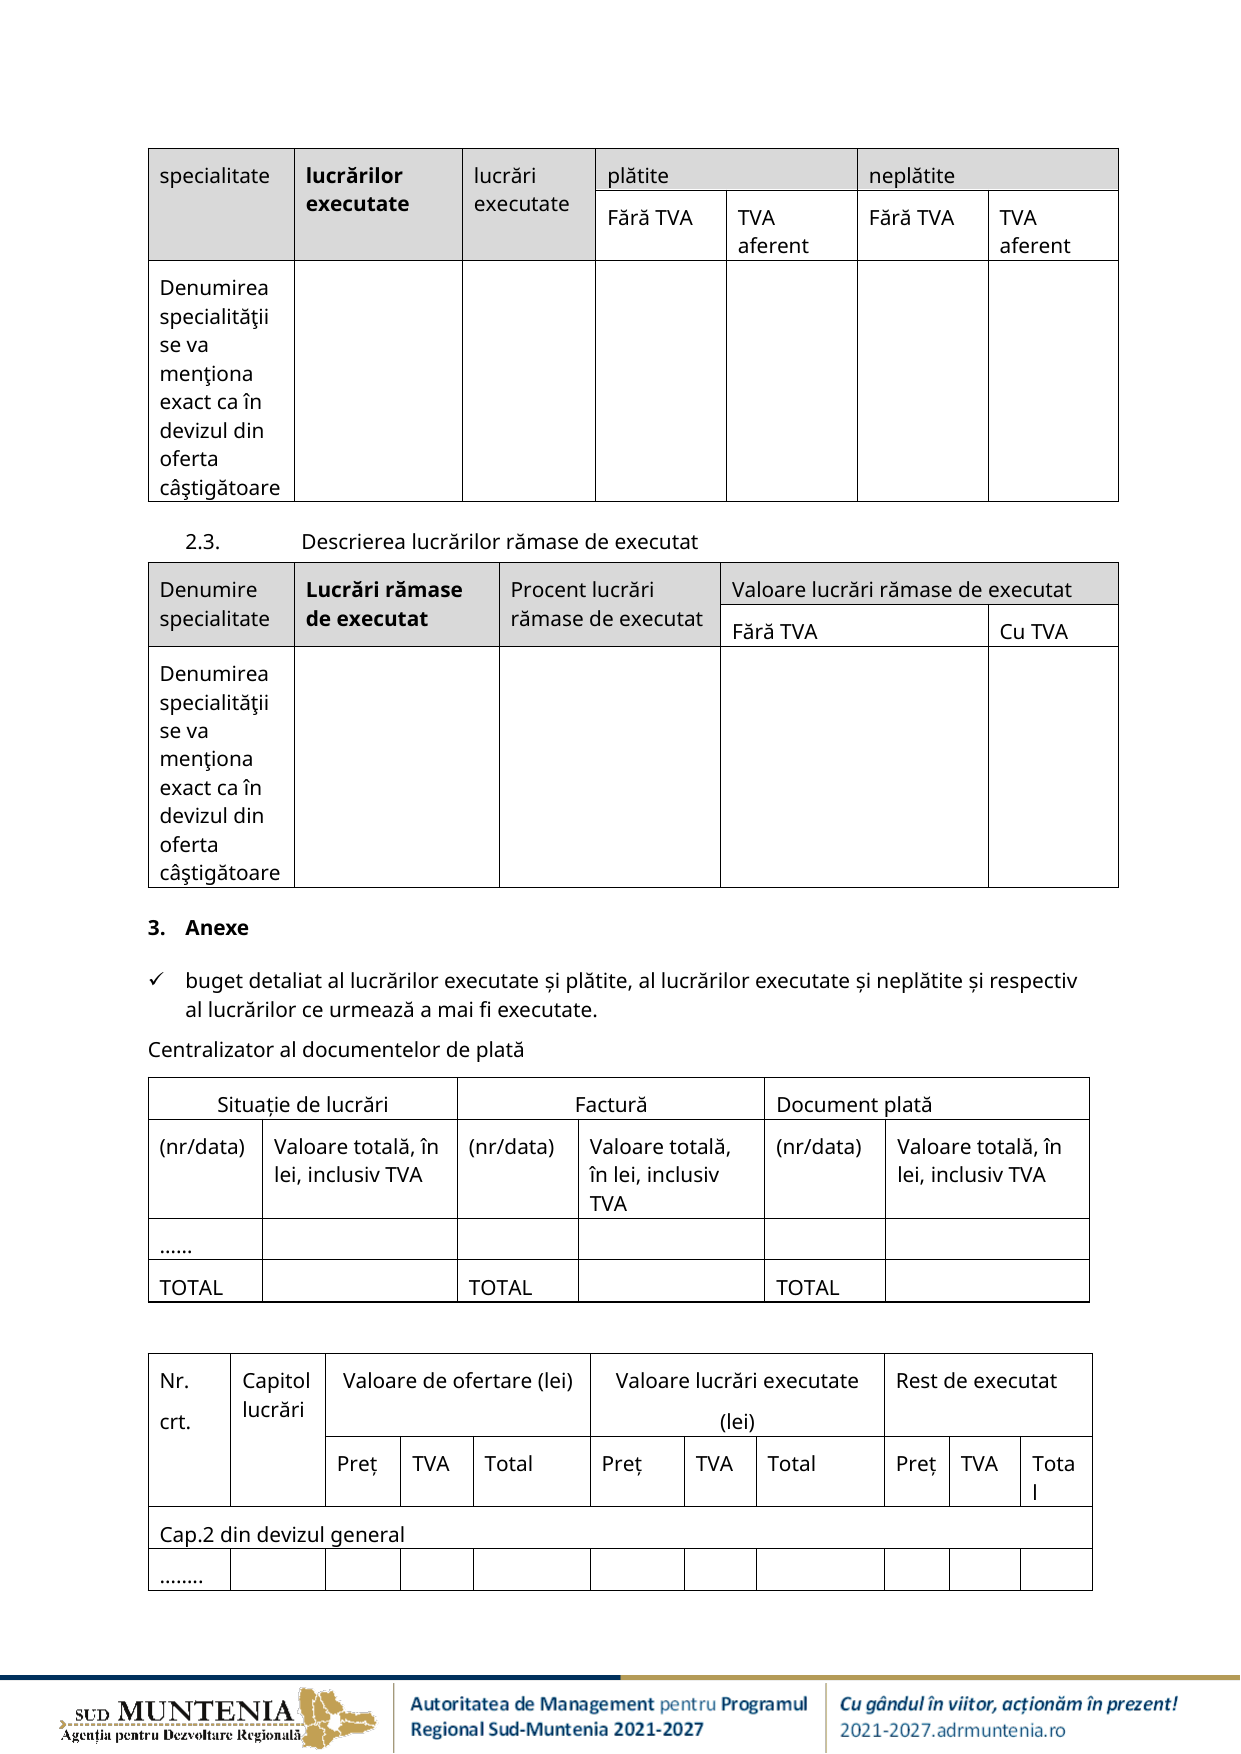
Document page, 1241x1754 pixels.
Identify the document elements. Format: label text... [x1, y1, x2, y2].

table_cell [950, 1549, 1020, 1590]
subtitle Descrierea lucrărilor rămase de executat [185, 527, 1093, 556]
table_header Situaţie de lucrări [149, 1078, 457, 1118]
table_cell [591, 1549, 684, 1590]
table_cell Preţ [885, 1437, 949, 1506]
table_cell TVA [685, 1437, 756, 1506]
table_header Rest de executat [885, 1354, 1092, 1436]
table_cell TVA aferent [989, 191, 1118, 260]
table_cell [463, 261, 595, 501]
table_cell TOTAL [765, 1260, 885, 1301]
table_cell (nr/data) [149, 1120, 262, 1217]
table_header Denumire specialitate [149, 563, 294, 646]
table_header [295, 149, 462, 260]
table_cell TOTAL [149, 1260, 262, 1301]
table_cell TVA [401, 1437, 473, 1506]
table_cell [231, 1549, 325, 1590]
table_header Procent lucrări rămase de executat [500, 563, 720, 646]
table_cell [1021, 1549, 1092, 1590]
table_cell [727, 261, 857, 501]
table_cell [685, 1549, 756, 1590]
table_cell Total [1021, 1437, 1092, 1506]
table_cell Cap.2 din devizul general [149, 1507, 1092, 1548]
table_cell [579, 1260, 764, 1301]
table_cell [757, 1549, 884, 1590]
table_cell [765, 1219, 885, 1259]
table_cell [579, 1219, 764, 1259]
table_cell [500, 647, 720, 887]
table_cell Total [757, 1437, 884, 1506]
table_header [149, 149, 294, 260]
table_cell Denumirea specialităţii se va menţiona exact ca în devizul din oferta câştigătoare [149, 261, 294, 501]
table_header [596, 149, 857, 189]
table_cell [885, 1549, 949, 1590]
subtitle buget detaliat al lucrărilor executate şi plătite, al lucrărilor executate şi neplătite şi respectiv al lucrărilor ce urmează a mai fi executate. [148, 966, 1093, 1023]
table_cell [401, 1549, 473, 1590]
table_header Nr. crt. [149, 1354, 230, 1506]
table_cell Valoare totală, în lei, inclusiv TVA [579, 1120, 764, 1217]
subtitle Anexe [148, 913, 1093, 941]
table_cell Fără TVA [721, 605, 988, 646]
table_cell [596, 261, 726, 501]
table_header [858, 149, 1118, 189]
table_cell [263, 1260, 457, 1301]
table_header Document plată [765, 1078, 1089, 1118]
table_cell Preţ [591, 1437, 684, 1506]
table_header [463, 149, 595, 260]
table_header Valoare de ofertare (lei) [326, 1354, 590, 1436]
text Centralizator al documentelor de plată [148, 1036, 1093, 1064]
table_cell TVA aferent [727, 191, 857, 260]
table_header Valoare lucrări executate (lei) [591, 1354, 884, 1436]
table_cell (nr/data) [765, 1120, 885, 1217]
table_cell [721, 647, 988, 887]
table_cell Total [474, 1437, 590, 1506]
table_header Valoare lucrări rămase de executat [721, 563, 1118, 604]
table_cell [886, 1219, 1089, 1259]
table_cell …….. [149, 1549, 230, 1590]
table_cell …… [149, 1219, 262, 1259]
table_cell [989, 261, 1118, 501]
table_cell [458, 1219, 578, 1259]
table_cell Valoare totală, în lei, inclusiv TVA [886, 1120, 1089, 1217]
table_cell [989, 647, 1118, 887]
table_header Capitol lucrări [231, 1354, 325, 1506]
table_cell Fără TVA [858, 191, 988, 260]
table_cell [326, 1549, 400, 1590]
table_cell TVA [950, 1437, 1020, 1506]
table_cell Preţ [326, 1437, 400, 1506]
table_cell [886, 1260, 1089, 1301]
table_header Lucrări rămase de executat [295, 563, 499, 646]
table_cell [263, 1219, 457, 1259]
table_cell Fără TVA [596, 191, 726, 260]
table_cell TOTAL [458, 1260, 578, 1301]
table_cell Valoare totală, în lei, inclusiv TVA [263, 1120, 457, 1217]
picture [0, 1675, 1241, 1754]
table_cell [858, 261, 988, 501]
table_cell (nr/data) [458, 1120, 578, 1217]
table_cell Cu TVA [989, 605, 1118, 646]
table_cell [474, 1549, 590, 1590]
table_header Factură [458, 1078, 764, 1118]
table_cell Denumirea specialităţii se va menţiona exact ca în devizul din oferta câştigătoare [149, 647, 294, 887]
table_cell [295, 261, 462, 501]
table_cell [295, 647, 499, 887]
